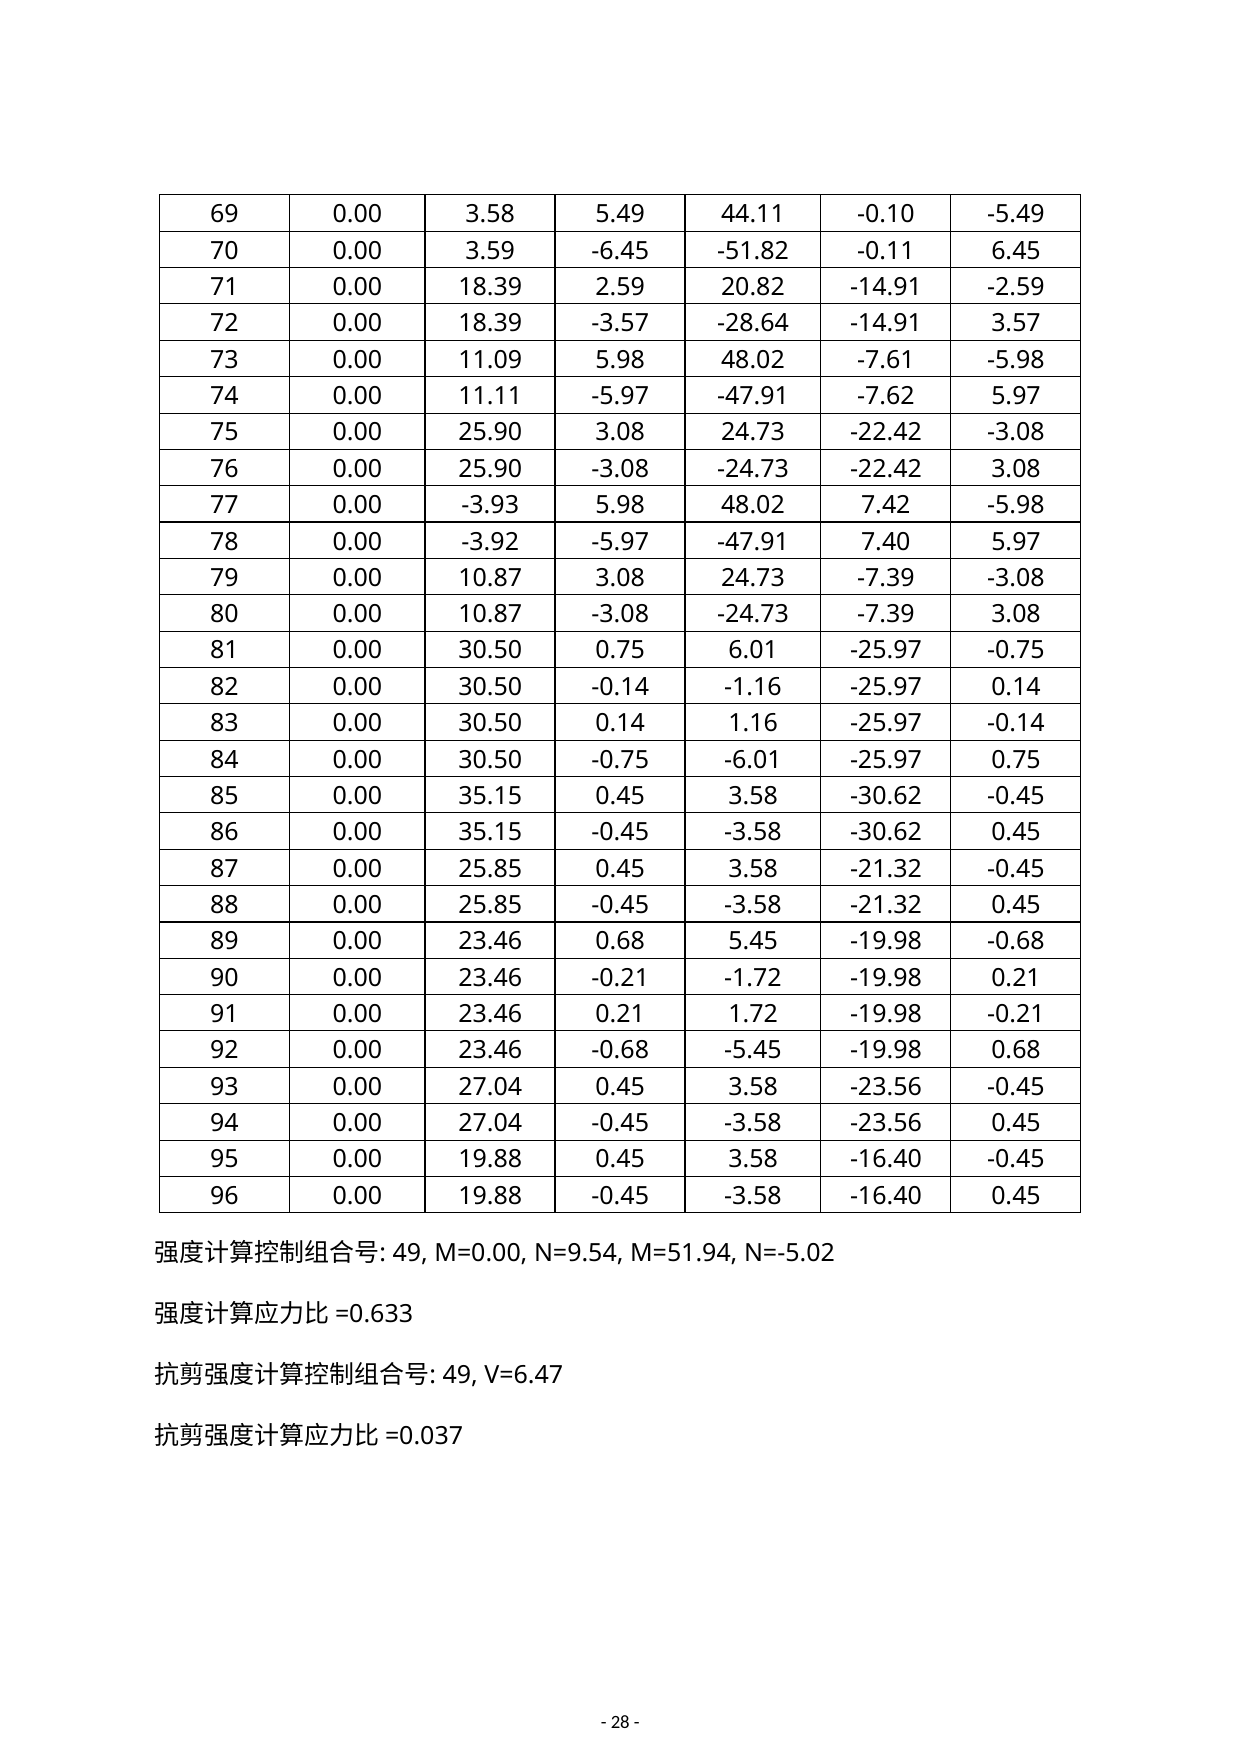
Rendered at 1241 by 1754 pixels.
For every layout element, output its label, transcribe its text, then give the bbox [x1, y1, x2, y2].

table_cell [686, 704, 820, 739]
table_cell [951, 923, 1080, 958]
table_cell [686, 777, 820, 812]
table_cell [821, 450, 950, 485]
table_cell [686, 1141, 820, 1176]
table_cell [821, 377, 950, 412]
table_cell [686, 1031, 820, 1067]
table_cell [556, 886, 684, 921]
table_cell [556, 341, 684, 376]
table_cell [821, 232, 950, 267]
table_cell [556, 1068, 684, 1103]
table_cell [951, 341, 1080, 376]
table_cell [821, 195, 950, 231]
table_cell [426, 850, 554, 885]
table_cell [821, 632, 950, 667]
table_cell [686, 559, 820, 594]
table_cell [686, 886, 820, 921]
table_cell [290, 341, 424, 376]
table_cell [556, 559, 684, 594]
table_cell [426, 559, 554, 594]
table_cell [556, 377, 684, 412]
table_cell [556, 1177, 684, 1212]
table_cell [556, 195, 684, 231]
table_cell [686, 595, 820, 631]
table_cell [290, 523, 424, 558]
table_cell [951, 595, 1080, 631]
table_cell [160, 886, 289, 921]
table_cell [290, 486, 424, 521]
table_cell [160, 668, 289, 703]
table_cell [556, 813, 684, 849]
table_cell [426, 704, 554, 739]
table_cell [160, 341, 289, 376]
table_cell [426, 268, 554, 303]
text 抗剪强度计算应力比 =0.037 [148, 1410, 1093, 1457]
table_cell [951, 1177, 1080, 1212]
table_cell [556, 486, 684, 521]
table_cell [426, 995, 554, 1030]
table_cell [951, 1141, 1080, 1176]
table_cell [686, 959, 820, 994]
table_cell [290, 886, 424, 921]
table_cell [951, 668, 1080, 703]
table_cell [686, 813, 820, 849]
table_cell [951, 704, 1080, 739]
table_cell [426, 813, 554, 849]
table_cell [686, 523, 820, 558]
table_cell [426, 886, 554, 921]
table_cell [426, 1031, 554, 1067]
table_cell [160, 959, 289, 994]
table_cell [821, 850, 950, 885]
text 强度计算应力比 =0.633 [148, 1288, 1093, 1335]
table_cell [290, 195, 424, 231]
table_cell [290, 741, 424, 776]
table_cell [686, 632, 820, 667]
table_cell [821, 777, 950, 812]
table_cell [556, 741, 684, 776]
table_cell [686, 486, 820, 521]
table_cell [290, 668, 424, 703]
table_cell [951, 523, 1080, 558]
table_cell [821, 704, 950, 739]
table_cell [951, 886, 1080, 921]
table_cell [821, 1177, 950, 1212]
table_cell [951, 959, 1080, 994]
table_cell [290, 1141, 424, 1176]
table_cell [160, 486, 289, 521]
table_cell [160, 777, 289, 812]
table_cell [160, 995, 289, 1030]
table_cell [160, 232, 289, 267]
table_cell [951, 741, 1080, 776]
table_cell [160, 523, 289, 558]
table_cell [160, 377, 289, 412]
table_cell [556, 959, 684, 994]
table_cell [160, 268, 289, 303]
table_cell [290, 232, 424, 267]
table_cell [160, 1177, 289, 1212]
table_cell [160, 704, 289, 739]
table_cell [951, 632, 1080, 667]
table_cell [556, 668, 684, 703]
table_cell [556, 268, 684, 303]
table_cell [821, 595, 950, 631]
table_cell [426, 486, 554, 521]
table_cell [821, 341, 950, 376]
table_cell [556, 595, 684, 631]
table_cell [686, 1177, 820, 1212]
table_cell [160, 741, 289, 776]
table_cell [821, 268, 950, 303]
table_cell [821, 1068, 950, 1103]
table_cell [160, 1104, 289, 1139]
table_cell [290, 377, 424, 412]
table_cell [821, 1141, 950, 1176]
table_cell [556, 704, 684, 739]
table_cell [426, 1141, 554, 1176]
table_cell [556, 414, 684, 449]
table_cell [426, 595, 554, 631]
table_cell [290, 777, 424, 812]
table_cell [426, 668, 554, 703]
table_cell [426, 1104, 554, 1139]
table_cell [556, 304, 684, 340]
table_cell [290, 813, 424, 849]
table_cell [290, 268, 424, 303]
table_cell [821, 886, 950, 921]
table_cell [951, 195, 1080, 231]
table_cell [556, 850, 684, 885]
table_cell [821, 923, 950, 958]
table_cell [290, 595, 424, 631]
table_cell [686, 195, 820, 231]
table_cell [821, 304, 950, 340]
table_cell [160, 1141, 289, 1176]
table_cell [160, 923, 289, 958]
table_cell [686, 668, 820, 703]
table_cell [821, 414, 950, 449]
text 强度计算控制组合号: 49, M=0.00, N=9.54, M=51.94, N=-5.02 [148, 1227, 1093, 1274]
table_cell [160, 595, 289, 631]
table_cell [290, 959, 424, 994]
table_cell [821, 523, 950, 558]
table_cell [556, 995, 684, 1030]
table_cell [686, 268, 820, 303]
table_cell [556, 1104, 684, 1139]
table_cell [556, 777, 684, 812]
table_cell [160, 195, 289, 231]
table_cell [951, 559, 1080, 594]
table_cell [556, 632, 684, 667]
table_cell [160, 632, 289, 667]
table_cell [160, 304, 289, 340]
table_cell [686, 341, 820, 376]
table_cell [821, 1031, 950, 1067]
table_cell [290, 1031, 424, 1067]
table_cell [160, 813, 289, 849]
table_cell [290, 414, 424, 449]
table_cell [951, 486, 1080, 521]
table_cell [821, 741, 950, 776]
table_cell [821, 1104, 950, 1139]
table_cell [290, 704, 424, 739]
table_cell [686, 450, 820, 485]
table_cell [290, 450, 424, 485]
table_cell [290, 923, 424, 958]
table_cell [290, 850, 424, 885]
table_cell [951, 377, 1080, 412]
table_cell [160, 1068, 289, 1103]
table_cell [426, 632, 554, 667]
text 抗剪强度计算控制组合号: 49, V=6.47 [148, 1349, 1093, 1396]
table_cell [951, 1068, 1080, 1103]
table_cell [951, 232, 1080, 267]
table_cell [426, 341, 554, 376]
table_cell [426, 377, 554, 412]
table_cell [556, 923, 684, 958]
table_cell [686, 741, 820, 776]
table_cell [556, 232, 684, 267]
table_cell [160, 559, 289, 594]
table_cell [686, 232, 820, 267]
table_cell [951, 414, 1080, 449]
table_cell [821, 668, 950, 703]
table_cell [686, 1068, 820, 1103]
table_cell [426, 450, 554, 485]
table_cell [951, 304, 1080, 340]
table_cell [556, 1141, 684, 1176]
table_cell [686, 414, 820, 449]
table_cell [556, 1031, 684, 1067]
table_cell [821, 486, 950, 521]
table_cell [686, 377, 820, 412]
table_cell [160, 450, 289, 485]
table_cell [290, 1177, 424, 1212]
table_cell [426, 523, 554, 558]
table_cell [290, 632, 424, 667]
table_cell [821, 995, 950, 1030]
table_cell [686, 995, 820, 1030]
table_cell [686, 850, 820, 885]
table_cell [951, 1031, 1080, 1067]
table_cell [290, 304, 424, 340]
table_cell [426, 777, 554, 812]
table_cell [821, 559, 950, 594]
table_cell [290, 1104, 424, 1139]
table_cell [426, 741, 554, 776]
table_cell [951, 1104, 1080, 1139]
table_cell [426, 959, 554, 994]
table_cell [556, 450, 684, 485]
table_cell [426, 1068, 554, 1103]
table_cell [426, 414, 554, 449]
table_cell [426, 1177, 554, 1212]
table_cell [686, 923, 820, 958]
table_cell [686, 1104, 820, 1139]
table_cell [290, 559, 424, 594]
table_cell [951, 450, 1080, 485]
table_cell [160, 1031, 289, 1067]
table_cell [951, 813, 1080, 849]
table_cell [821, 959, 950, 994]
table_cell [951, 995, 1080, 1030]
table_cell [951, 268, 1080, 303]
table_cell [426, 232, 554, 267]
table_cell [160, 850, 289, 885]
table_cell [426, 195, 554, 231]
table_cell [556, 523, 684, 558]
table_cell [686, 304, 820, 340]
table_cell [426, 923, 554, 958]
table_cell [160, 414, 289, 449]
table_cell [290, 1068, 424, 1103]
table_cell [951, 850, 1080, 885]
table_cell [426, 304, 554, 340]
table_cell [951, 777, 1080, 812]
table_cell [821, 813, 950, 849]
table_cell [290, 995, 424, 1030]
